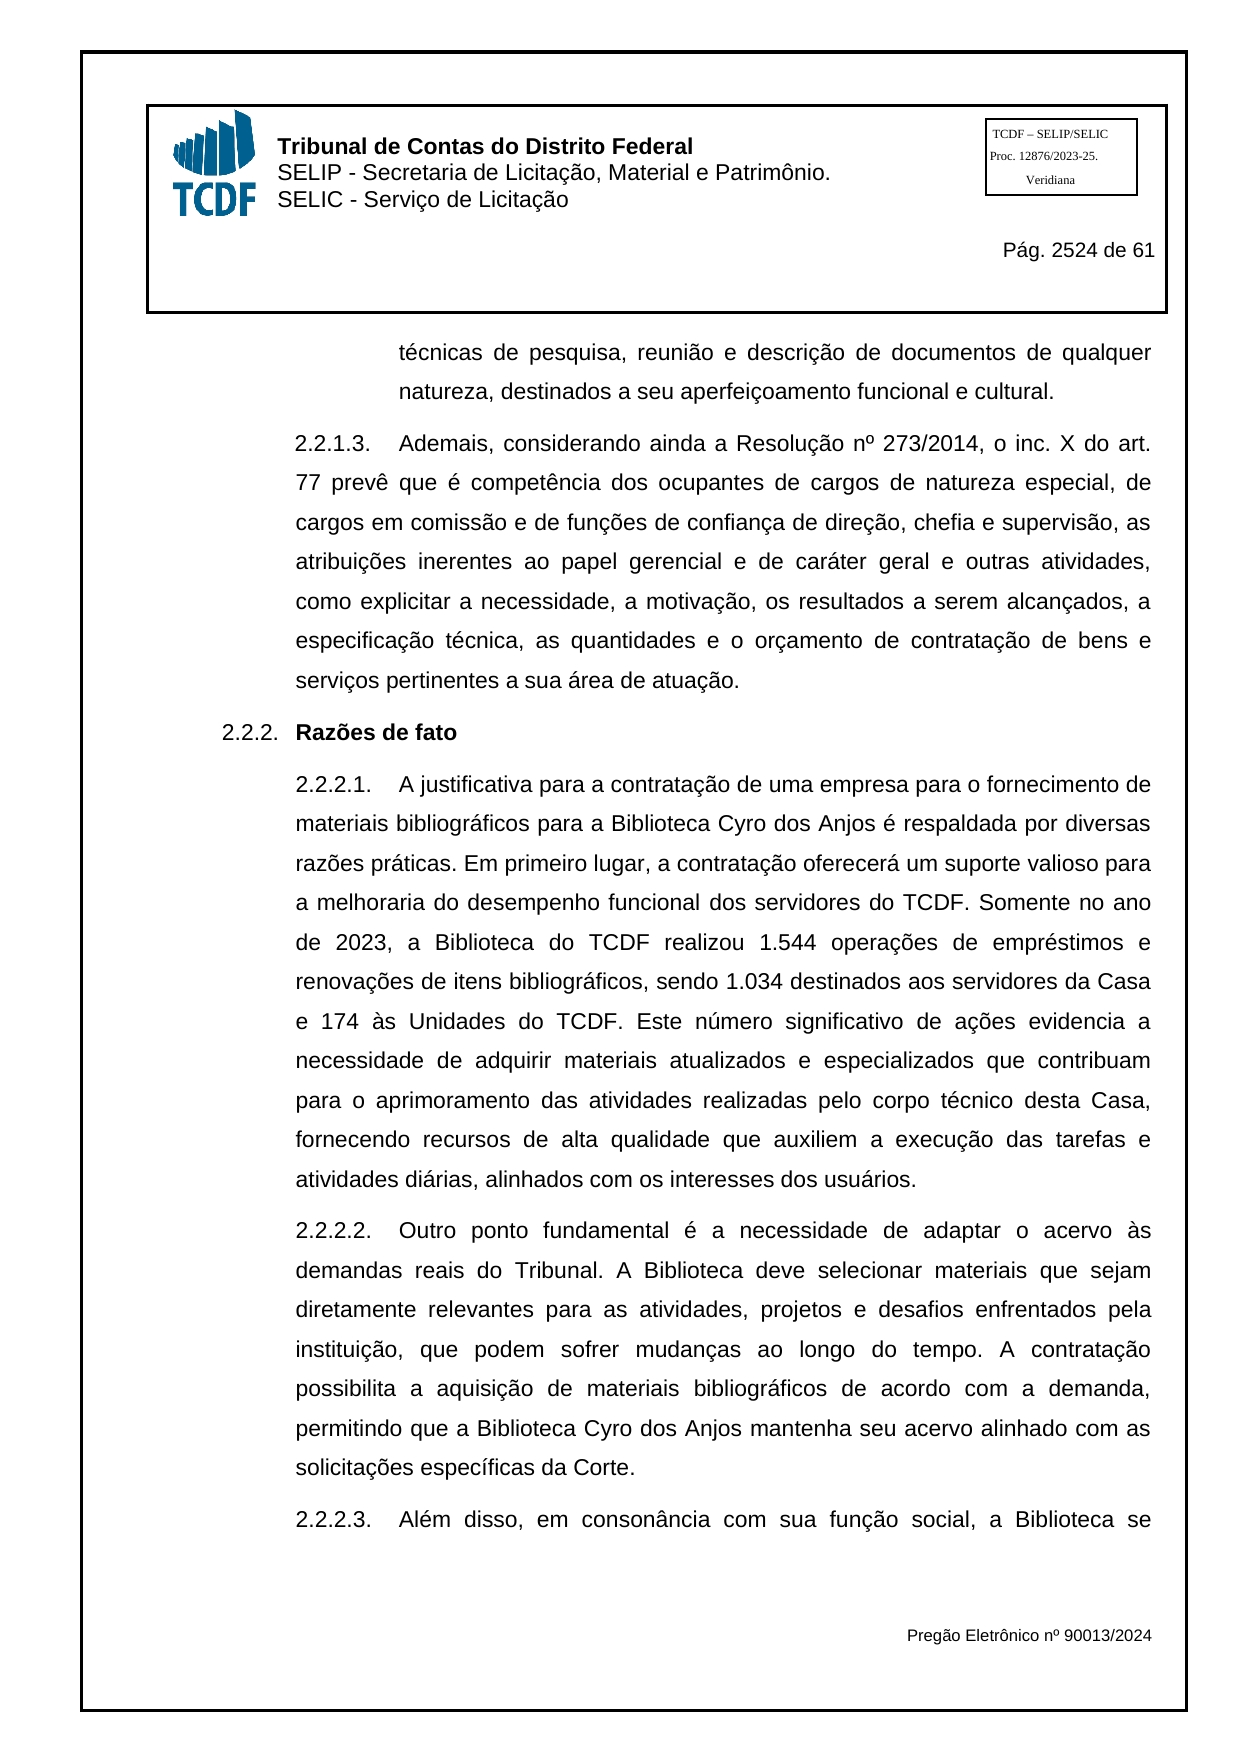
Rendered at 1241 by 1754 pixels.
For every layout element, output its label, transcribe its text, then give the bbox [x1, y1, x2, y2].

list Ademais, considerando ainda a Resolução nº 273/2014, o inc. X do art. 77 prevê que é competência dos ocupantes de cargos de natureza especial, de cargos em comissão e de funções de confiança de direção, chefia e supervisão, as atribuições inerentes ao papel gerencial e de caráter geral e outras atividades, como explicitar a necessidade, a motivação, os resultados a serem alcançados, a especificação técnica, as quantidades e o orçamento de contratação de bens e serviços pertinentes a sua área de atuação. [294, 430, 1152, 693]
picture [158, 107, 270, 218]
list Razões de fato [222, 719, 1152, 745]
list A justificativa para a contratação de uma empresa para o fornecimento de materiais bibliográficos para a Biblioteca Cyro dos Anjos é respaldada por diversas razões práticas. Em primeiro lugar, a contratação oferecerá um suporte valioso para a melhoraria do desempenho funcional dos servidores do TCDF. Somente no ano de 2023, a Biblioteca do TCDF realizou 1.544 operações de empréstimos e renovações de itens bibliográficos, sendo 1.034 destinados aos servidores da Casa e 174 às Unidades do TCDF. Este número significativo de ações evidencia a necessidade de adquirir materiais atualizados e especializados que contribuam para o aprimoramento das atividades realizadas pelo corpo técnico desta Casa, fornecendo recursos de alta qualidade que auxiliem a execução das tarefas e atividades diárias, alinhados com os interesses dos usuários. [295, 771, 1152, 1192]
list Outro ponto fundamental é a necessidade de adaptar o acervo às demandas reais do Tribunal. A Biblioteca deve selecionar materiais que sejam diretamente relevantes para as atividades, projetos e desafios enfrentados pela instituição, que podem sofrer mudanças ao longo do tempo. A contratação possibilita a aquisição de materiais bibliográficos de acordo com a demanda, permitindo que a Biblioteca Cyro dos Anjos mantenha seu acervo alinhado com as solicitações específicas da Corte. [295, 1217, 1152, 1481]
